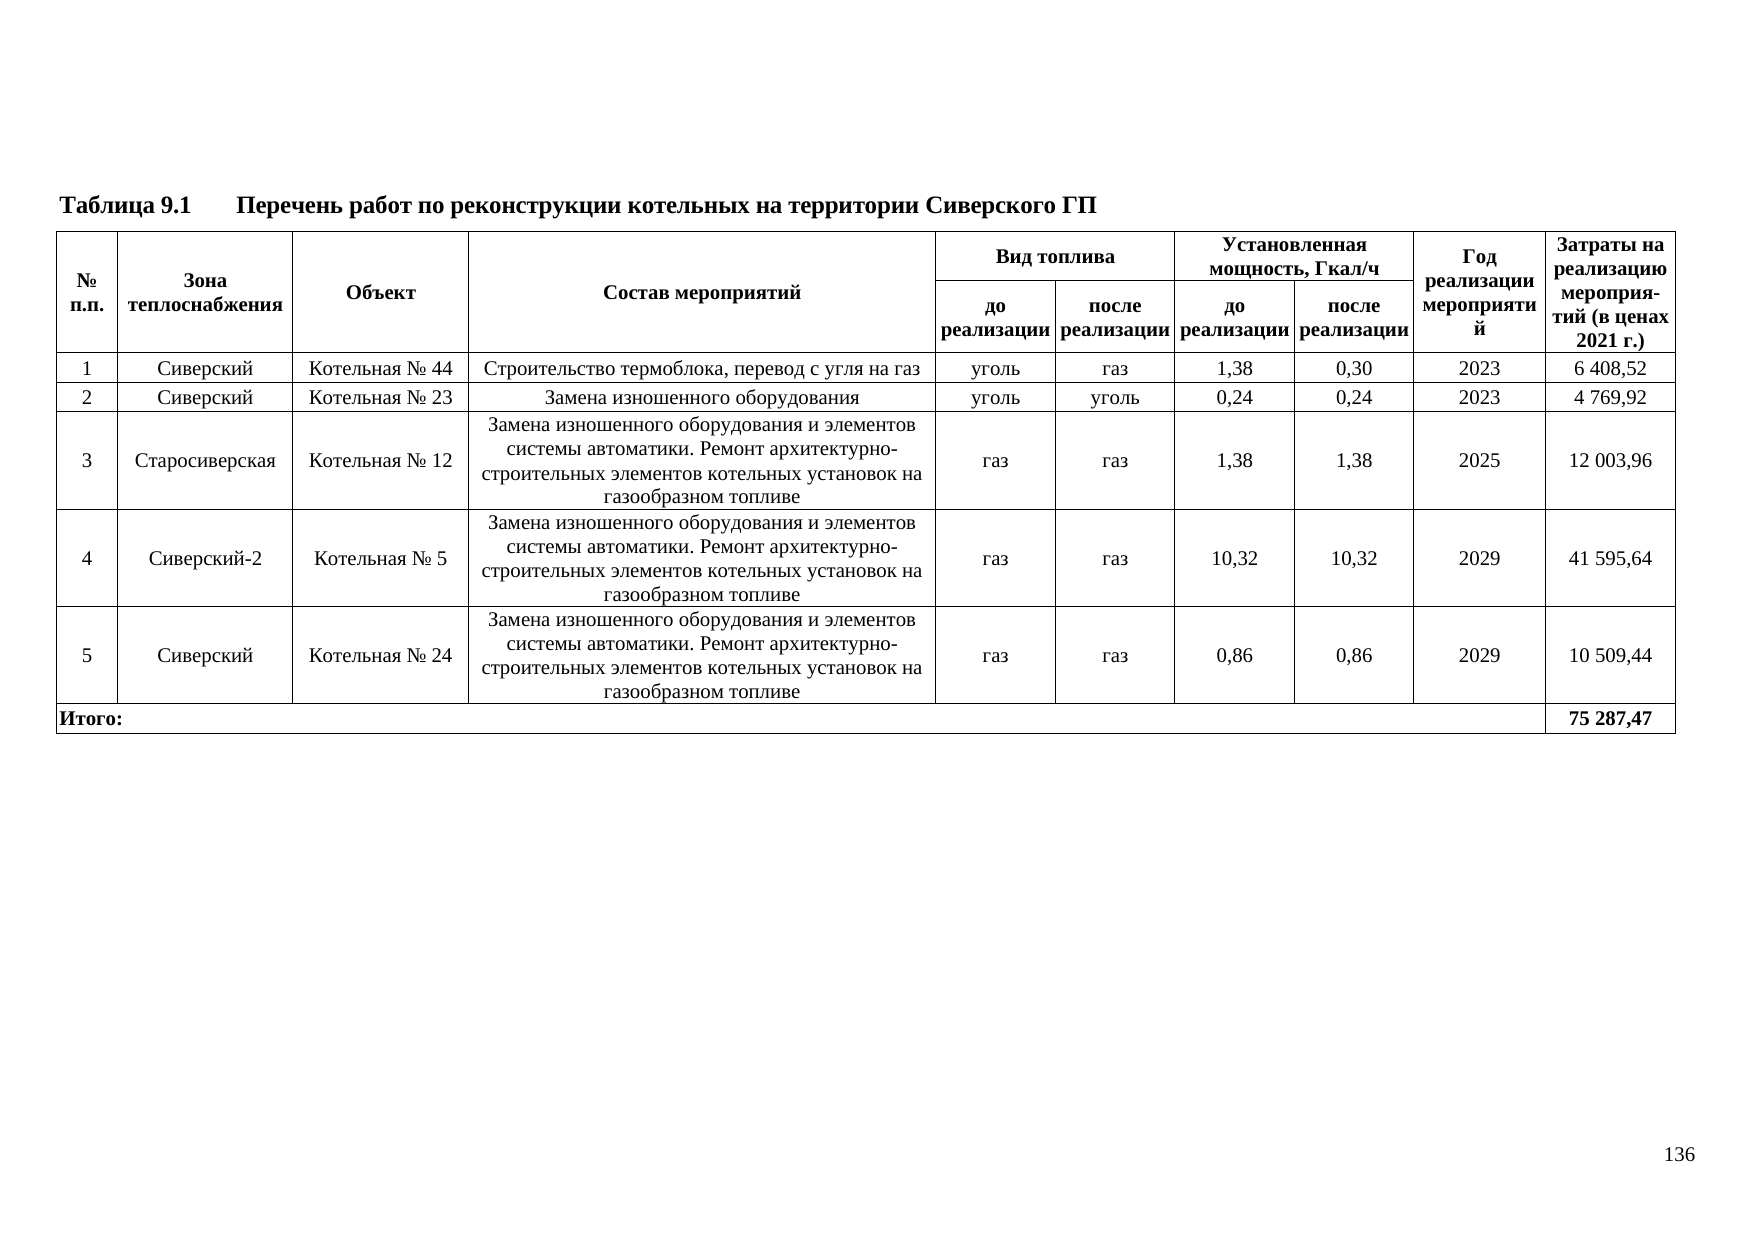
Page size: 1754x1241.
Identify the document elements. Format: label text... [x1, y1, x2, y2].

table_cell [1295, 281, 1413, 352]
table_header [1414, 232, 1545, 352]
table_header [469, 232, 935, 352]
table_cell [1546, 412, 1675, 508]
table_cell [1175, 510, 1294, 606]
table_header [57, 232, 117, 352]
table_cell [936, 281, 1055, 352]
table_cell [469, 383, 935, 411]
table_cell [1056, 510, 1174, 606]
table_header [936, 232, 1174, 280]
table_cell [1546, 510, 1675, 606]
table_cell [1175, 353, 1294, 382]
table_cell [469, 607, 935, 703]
text Перечень работ по реконструкции котельных на территории Сиверского ГП [59, 190, 1695, 218]
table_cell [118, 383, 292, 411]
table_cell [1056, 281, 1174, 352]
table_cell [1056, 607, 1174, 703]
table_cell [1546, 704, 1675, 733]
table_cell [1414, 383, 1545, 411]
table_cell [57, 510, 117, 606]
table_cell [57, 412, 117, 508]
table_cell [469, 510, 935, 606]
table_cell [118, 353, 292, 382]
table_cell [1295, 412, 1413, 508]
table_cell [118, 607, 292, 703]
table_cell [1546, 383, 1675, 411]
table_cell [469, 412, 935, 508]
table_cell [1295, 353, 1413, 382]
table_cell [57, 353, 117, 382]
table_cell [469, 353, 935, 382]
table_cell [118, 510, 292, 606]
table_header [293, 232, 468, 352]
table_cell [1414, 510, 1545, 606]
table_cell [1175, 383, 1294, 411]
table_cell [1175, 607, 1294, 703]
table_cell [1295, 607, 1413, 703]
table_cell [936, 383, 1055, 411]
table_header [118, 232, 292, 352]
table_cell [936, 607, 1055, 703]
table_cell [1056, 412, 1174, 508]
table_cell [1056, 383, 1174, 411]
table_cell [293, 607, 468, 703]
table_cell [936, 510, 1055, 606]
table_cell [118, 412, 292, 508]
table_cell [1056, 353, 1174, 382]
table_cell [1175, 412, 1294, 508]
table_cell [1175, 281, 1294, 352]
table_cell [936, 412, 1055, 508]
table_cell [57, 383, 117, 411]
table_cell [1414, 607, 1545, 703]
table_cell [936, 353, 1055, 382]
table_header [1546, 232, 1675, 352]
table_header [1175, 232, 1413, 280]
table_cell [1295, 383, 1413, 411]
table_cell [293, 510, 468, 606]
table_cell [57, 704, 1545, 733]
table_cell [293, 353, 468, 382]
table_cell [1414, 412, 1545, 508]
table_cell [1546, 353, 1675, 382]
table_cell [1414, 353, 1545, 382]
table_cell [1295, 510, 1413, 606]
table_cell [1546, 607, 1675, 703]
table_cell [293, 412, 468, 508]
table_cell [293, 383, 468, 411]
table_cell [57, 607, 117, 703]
